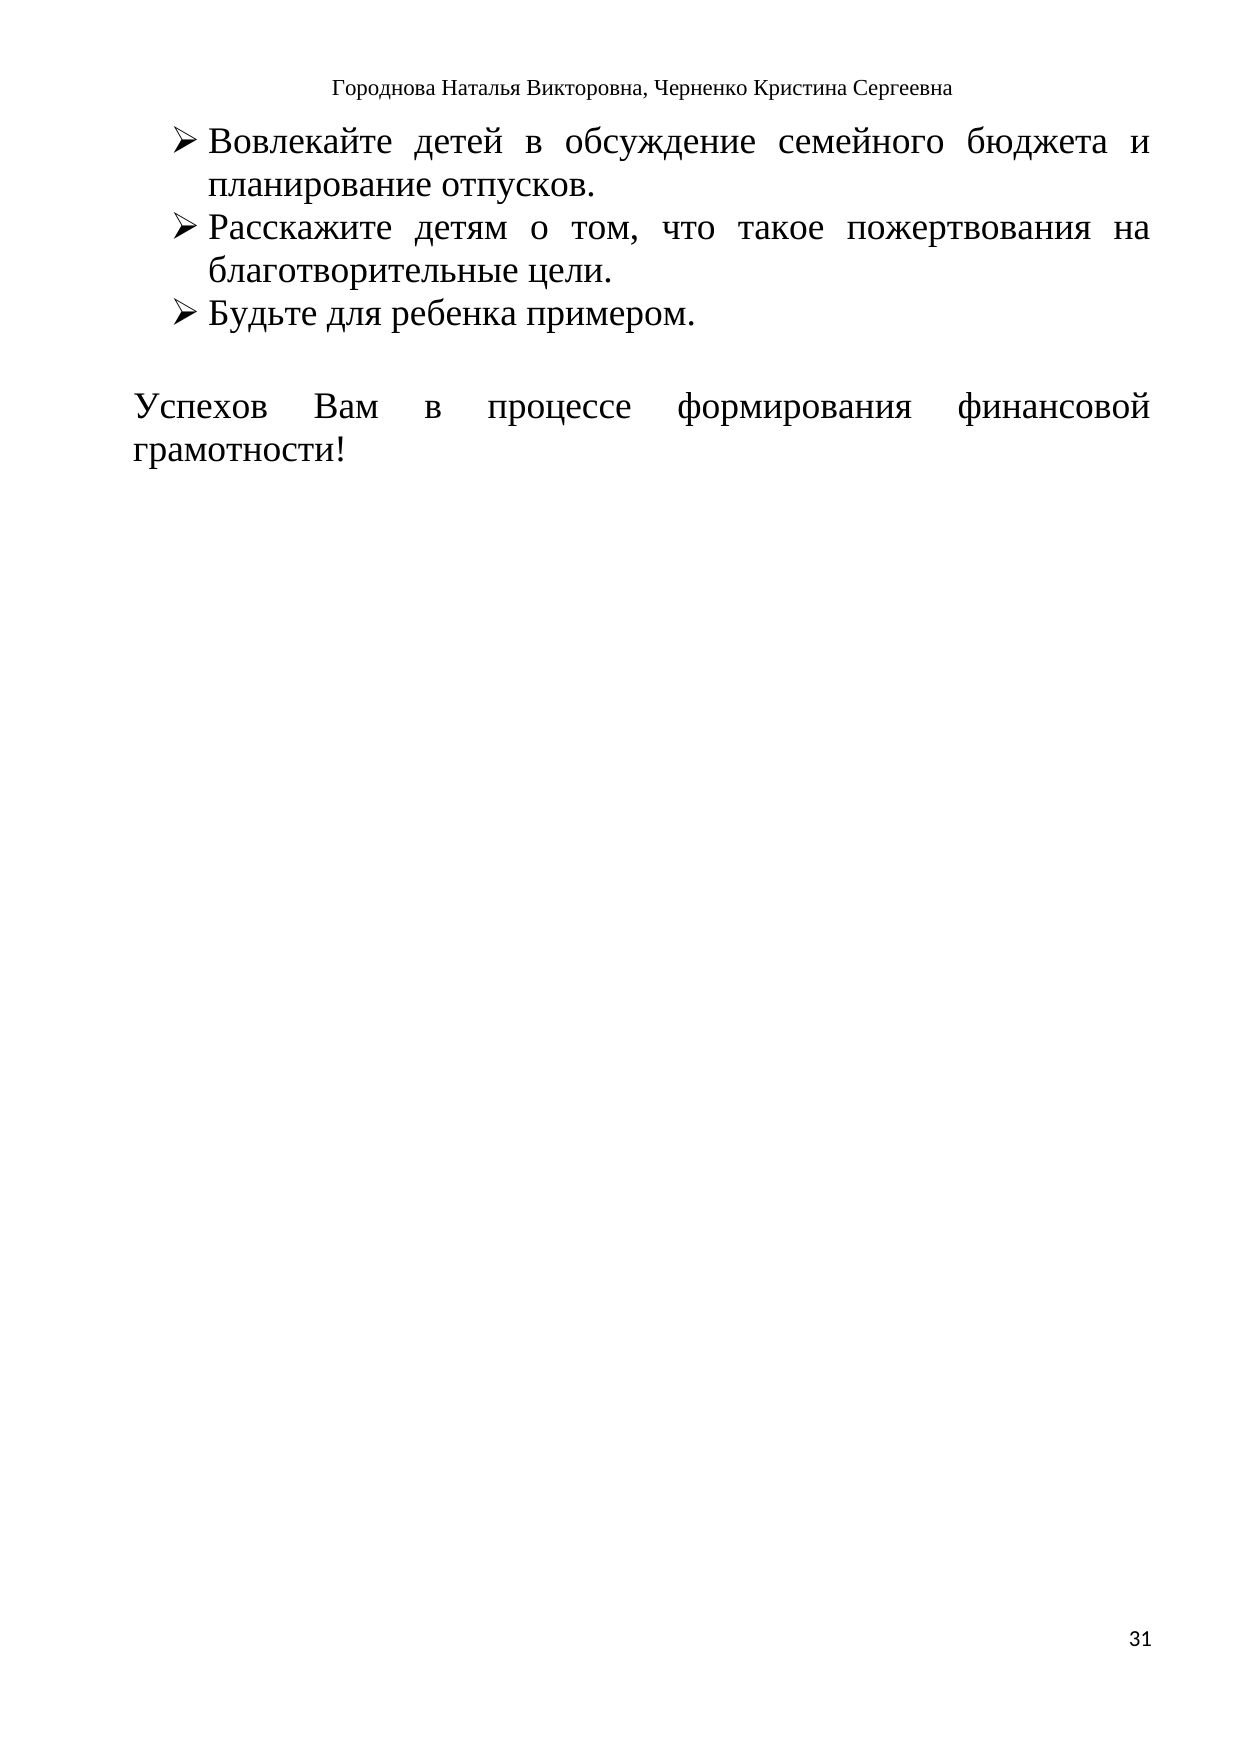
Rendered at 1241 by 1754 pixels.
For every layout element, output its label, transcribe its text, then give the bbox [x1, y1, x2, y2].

list Будьте для ребенка примером. [170, 291, 1152, 334]
text Успехов Вам в процессе формирования финансовой грамотности! [133, 384, 1152, 470]
list Вовлекайте детей в обсуждение семейного бюджета и планирование отпусков. [170, 118, 1152, 204]
list Расскажите детям о том, что такое пожертвования на благотворительные цели. [170, 204, 1152, 291]
